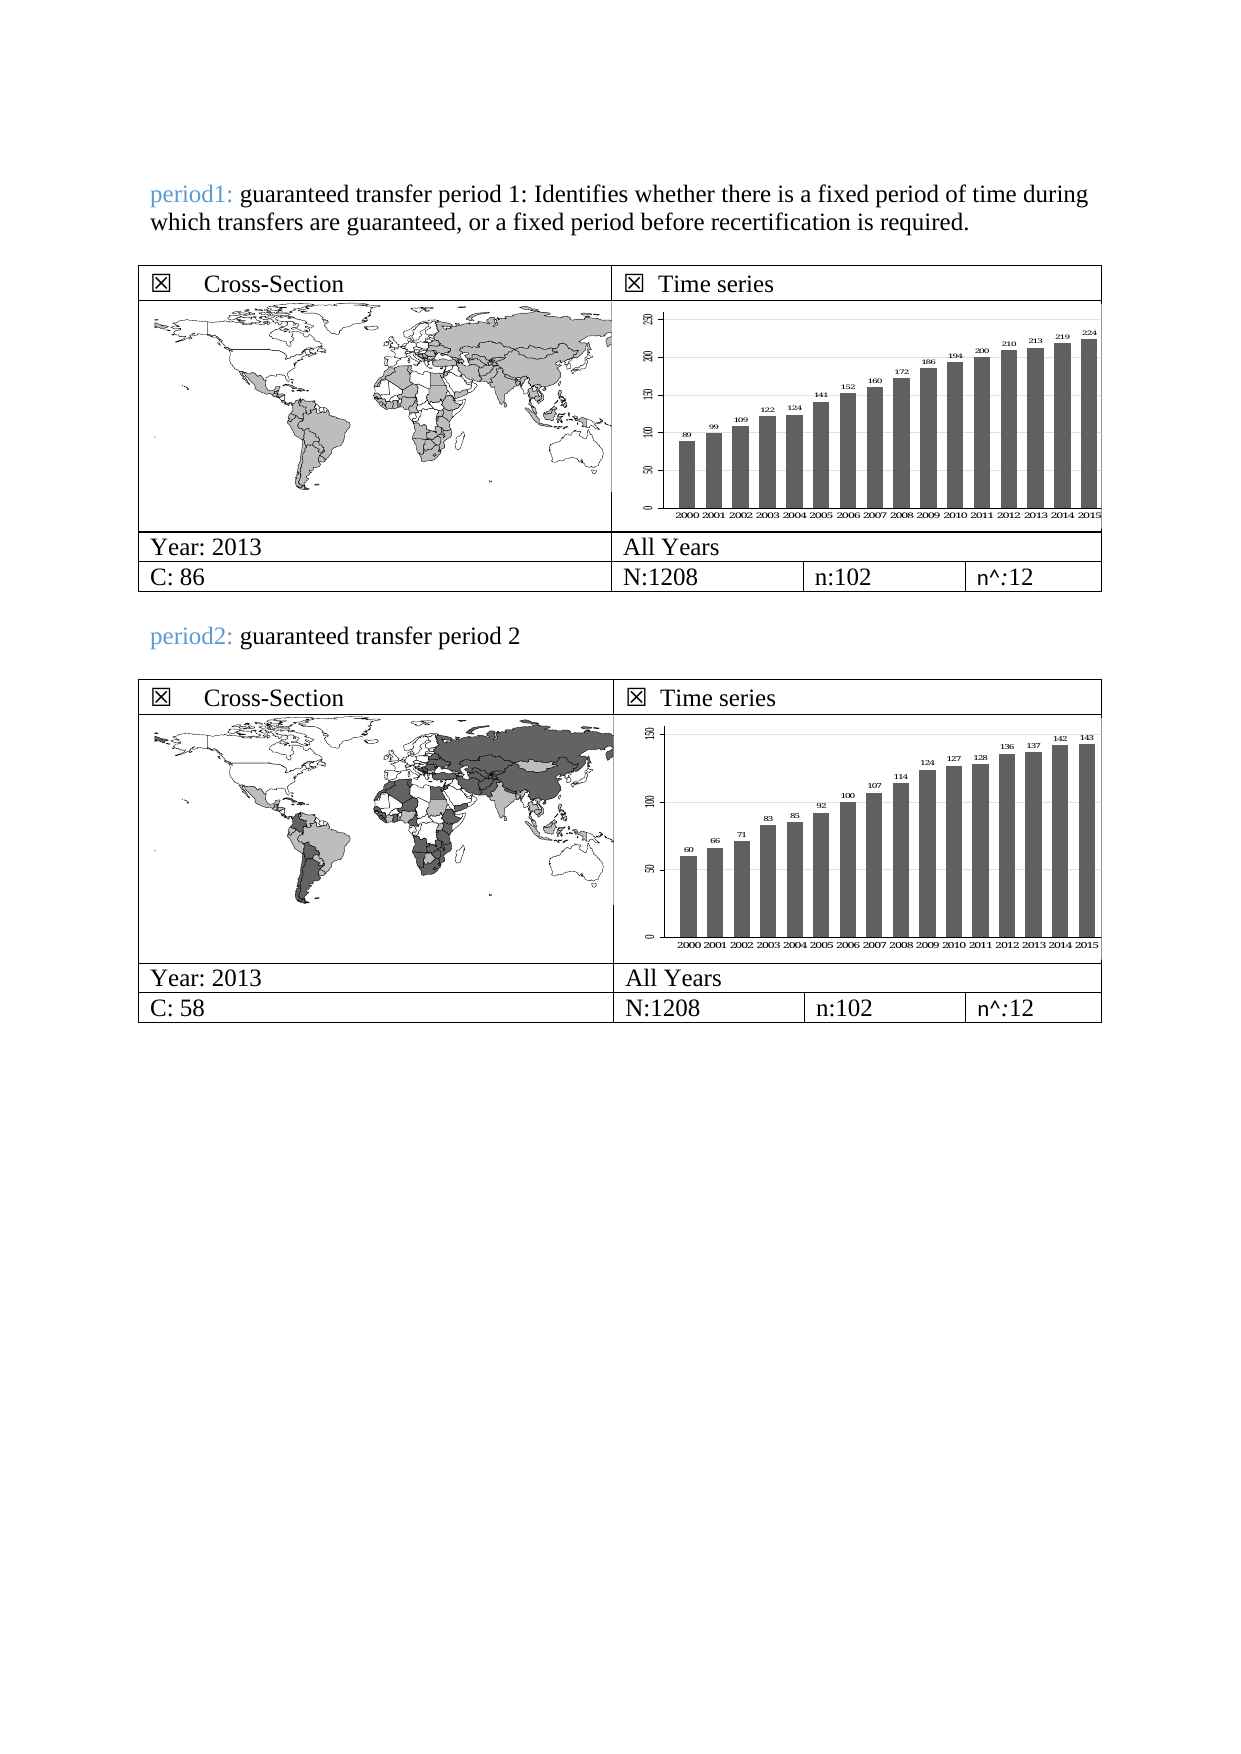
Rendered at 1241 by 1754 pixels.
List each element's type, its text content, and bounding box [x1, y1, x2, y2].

table_cell [139, 301, 611, 531]
text period2: guaranteed transfer period 2 [150, 621, 1090, 650]
table_header ☒ Cross-Section [139, 680, 613, 714]
table_cell n:102 [805, 993, 965, 1022]
table_cell C: 86 [139, 562, 611, 591]
table_cell N:1208 [614, 993, 804, 1022]
table_header ☒ Time series [614, 680, 1101, 714]
table_cell n^:12 [966, 993, 1101, 1022]
table_header ☒ Cross-Section [139, 266, 611, 300]
table_cell [139, 715, 613, 962]
table_cell All Years [612, 533, 1101, 561]
table_cell All Years [614, 964, 1101, 992]
table_cell [612, 301, 1101, 531]
table_header ☒ Time series [612, 266, 1101, 300]
table_cell n^:12 [966, 562, 1101, 591]
table_cell [614, 715, 1101, 962]
table_cell C: 58 [139, 993, 613, 1022]
table_cell Year: 2013 [139, 964, 613, 992]
table_cell n:102 [804, 562, 965, 591]
text period1: guaranteed transfer period 1: Identifies whether there is a fixed period of time during which transfers are guaranteed, or a fixed period before recertification is required. [150, 179, 1090, 236]
table_cell Year: 2013 [139, 533, 611, 561]
table_cell N:1208 [612, 562, 803, 591]
